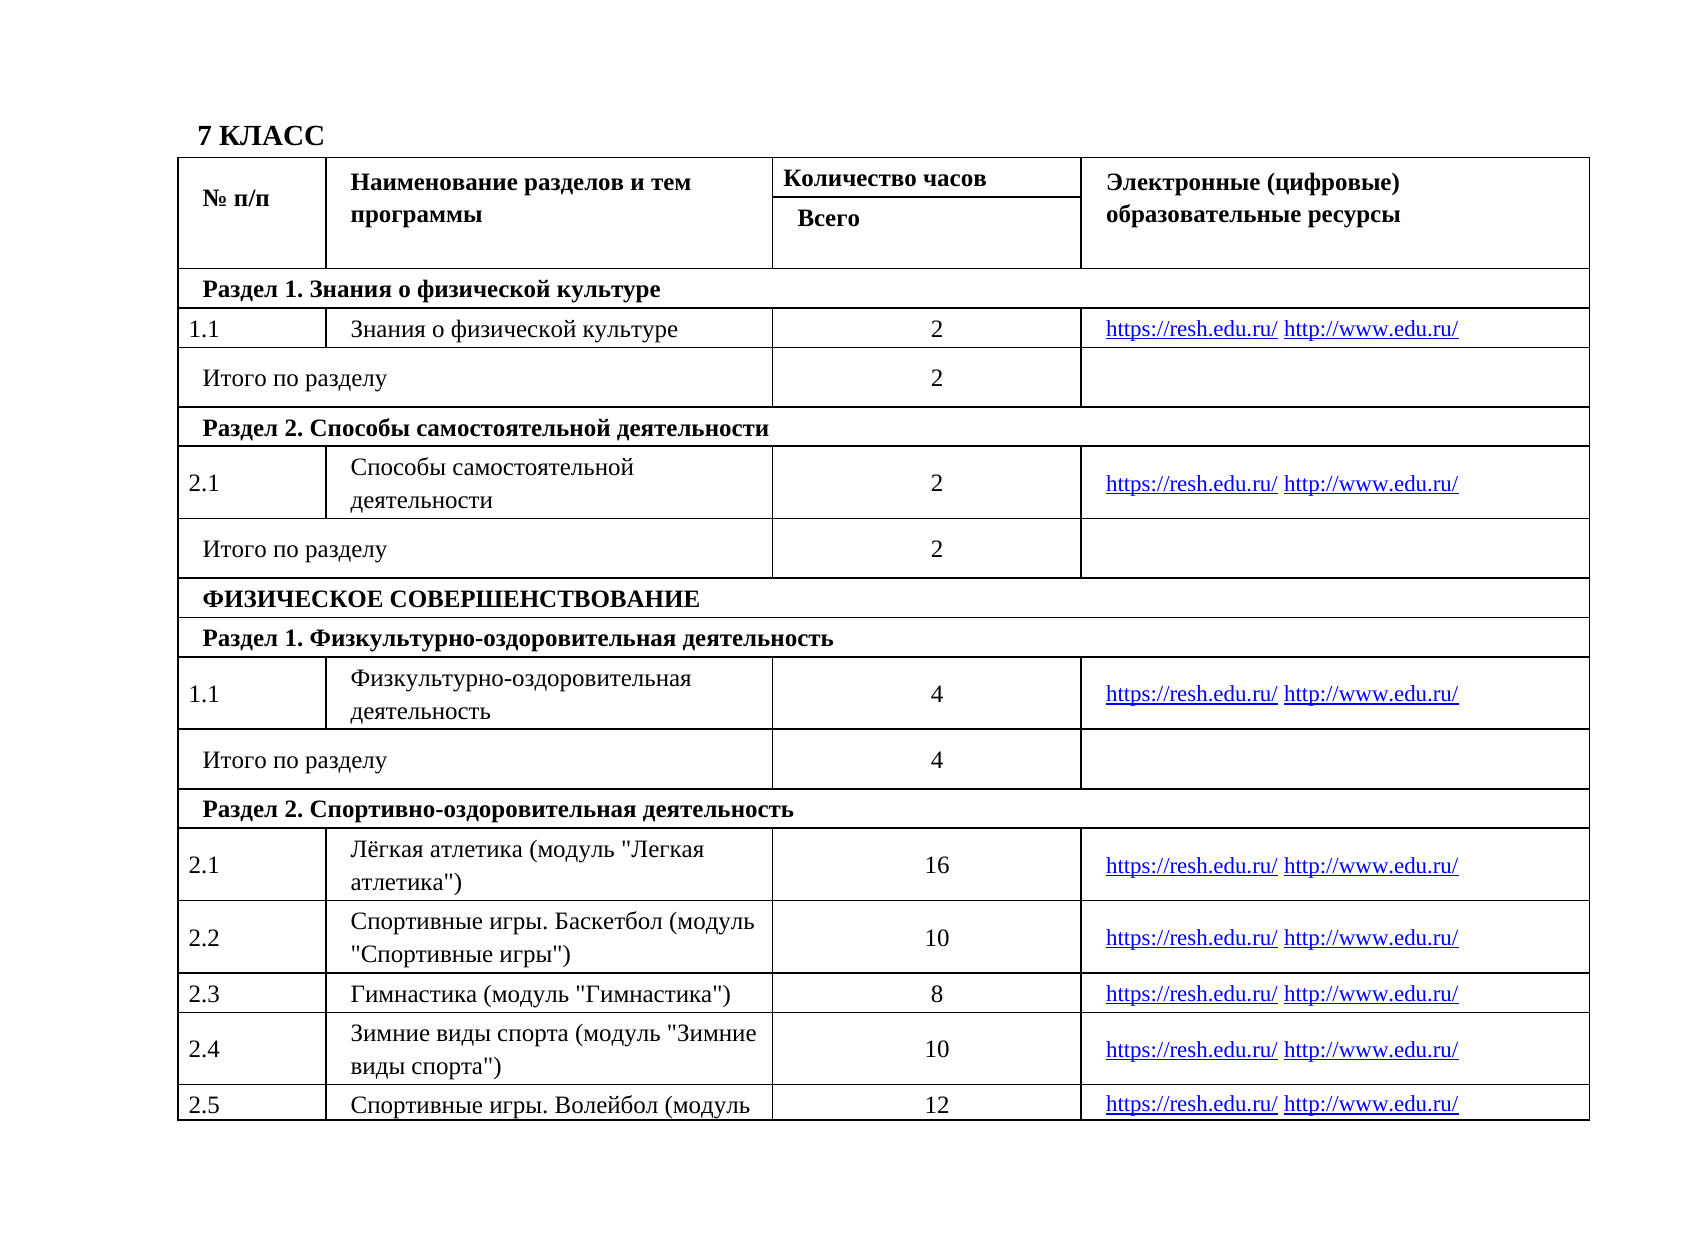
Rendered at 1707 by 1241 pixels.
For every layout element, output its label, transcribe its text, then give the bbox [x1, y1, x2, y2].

table_cell Спортивные игры. Баскетбол (модуль "Спортивные игры") [327, 901, 772, 972]
table_cell Раздел 2. Спортивно-оздоровительная деятельность [179, 790, 1589, 827]
table_cell Гимнастика (модуль "Гимнастика") [327, 974, 772, 1011]
table_cell 12 [773, 1085, 1080, 1119]
table_cell 2 [773, 309, 1080, 346]
table_cell https://resh.edu.ru/ http://www.edu.ru/ [1082, 447, 1589, 518]
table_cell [327, 1085, 772, 1119]
table_cell Итого по разделу [179, 348, 772, 406]
table_cell 2 [773, 519, 1080, 577]
table_cell Всего [773, 198, 1080, 268]
table_cell 8 [773, 974, 1080, 1011]
table_cell ФИЗИЧЕСКОЕ СОВЕРШЕНСТВОВАНИЕ [179, 579, 1589, 617]
table_header Количество часов [773, 158, 1080, 196]
table_cell 2.1 [179, 829, 325, 899]
table_cell Итого по разделу [179, 730, 772, 788]
table_cell https://resh.edu.ru/ http://www.edu.ru/ [1082, 309, 1589, 346]
table_header Наименование разделов и тем программы [327, 158, 772, 268]
table_cell Раздел 1. Физкультурно-оздоровительная деятельность [179, 618, 1589, 656]
table_cell Раздел 1. Знания о физической культуре [179, 269, 1589, 307]
table_cell Зимние виды спорта (модуль "Зимние виды спорта") [327, 1013, 772, 1084]
table_cell https://resh.edu.ru/ http://www.edu.ru/ [1082, 901, 1589, 972]
table_cell 2.2 [179, 901, 325, 972]
table_cell [1082, 730, 1589, 788]
table_cell 2.3 [179, 974, 325, 1011]
table_cell https://resh.edu.ru/ http://www.edu.ru/ [1082, 658, 1589, 728]
table_cell Физкультурно-оздоровительная деятельность [327, 658, 772, 728]
table_cell 4 [773, 730, 1080, 788]
table_cell 10 [773, 1013, 1080, 1084]
table_cell 2.4 [179, 1013, 325, 1084]
table_cell [1082, 348, 1589, 406]
table_cell 4 [773, 658, 1080, 728]
table_cell Итого по разделу [179, 519, 772, 577]
table_cell Раздел 2. Способы самостоятельной деятельности [179, 408, 1589, 445]
table_header Электронные (цифровые) образовательные ресурсы [1082, 158, 1589, 268]
text 7 КЛАСС [190, 118, 1618, 152]
table_cell https://resh.edu.ru/ http://www.edu.ru/ [1082, 1013, 1589, 1084]
table_cell Знания о физической культуре [327, 309, 772, 346]
table_cell 1.1 [179, 658, 325, 728]
table_cell 2.1 [179, 447, 325, 518]
table_cell 2.5 [179, 1085, 325, 1119]
table_cell 10 [773, 901, 1080, 972]
table_cell 16 [773, 829, 1080, 899]
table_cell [1082, 1085, 1589, 1119]
table_cell 1.1 [179, 309, 325, 346]
table_cell https://resh.edu.ru/ http://www.edu.ru/ [1082, 829, 1589, 899]
table_cell Лёгкая атлетика (модуль "Легкая атлетика") [327, 829, 772, 899]
table_header № п/п [179, 158, 325, 268]
table_cell 2 [773, 447, 1080, 518]
table_cell [1082, 519, 1589, 577]
table_cell 2 [773, 348, 1080, 406]
table_cell Способы самостоятельной деятельности [327, 447, 772, 518]
table_cell https://resh.edu.ru/ http://www.edu.ru/ [1082, 974, 1589, 1011]
